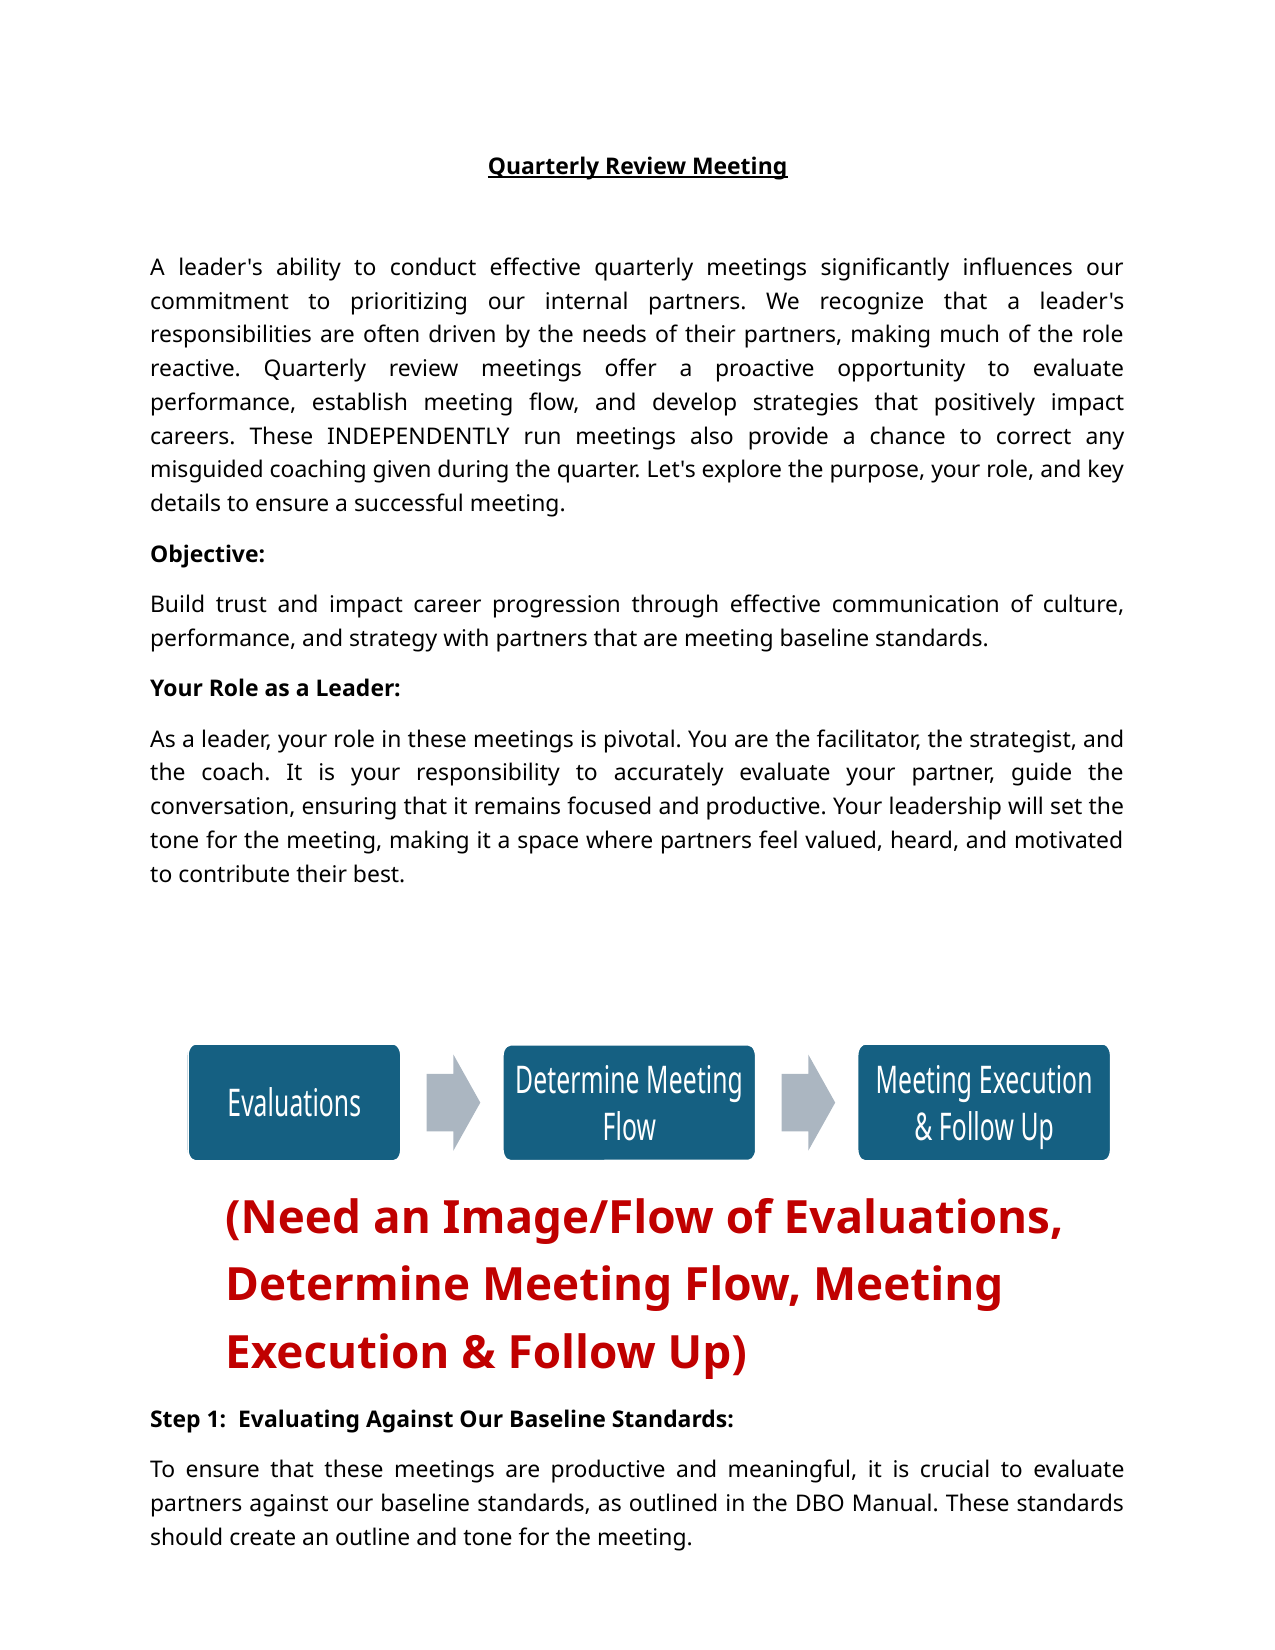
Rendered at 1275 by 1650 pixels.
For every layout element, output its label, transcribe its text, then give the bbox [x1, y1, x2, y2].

text As a leader, your role in these meetings is pivotal. You are the facilitator, the strategist, and the coach. It is your responsibility to accurately evaluate your partner, guide the conversation, ensuring that it remains focused and productive. Your leadership will set the tone for the meeting, making it a space where partners feel valued, heard, and motivated to contribute their best. [150, 722, 1125, 889]
text Build trust and impact career progression through effective communication of culture, performance, and strategy with partners that are meeting baseline standards. [150, 588, 1125, 653]
list (Need an Image/Flow of Evaluations, Determine Meeting Flow, Meeting Execution & Follow Up) [225, 1184, 1125, 1381]
text To ensure that these meetings are productive and meaningful, it is crucial to evaluate partners against our baseline standards, as outlined in the DBO Manual. These standards should create an outline and tone for the meeting. [150, 1453, 1125, 1552]
text Your Role as a Leader: [150, 672, 1125, 703]
text Objective: [150, 537, 1125, 569]
text Quarterly Review Meeting [150, 150, 1125, 181]
text A leader's ability to conduct effective quarterly meetings significantly influences our commitment to prioritizing our internal partners. We recognize that a leader's responsibilities are often driven by the needs of their partners, making much of the role reactive. Quarterly review meetings offer a proactive opportunity to evaluate performance, establish meeting flow, and develop strategies that positively impact careers. These INDEPENDENTLY run meetings also provide a chance to correct any misguided coaching given during the quarter. Let's explore the purpose, your role, and key details to ensure a successful meeting. [150, 251, 1125, 518]
text Step 1: Evaluating Against Our Baseline Standards: [150, 1403, 1125, 1434]
